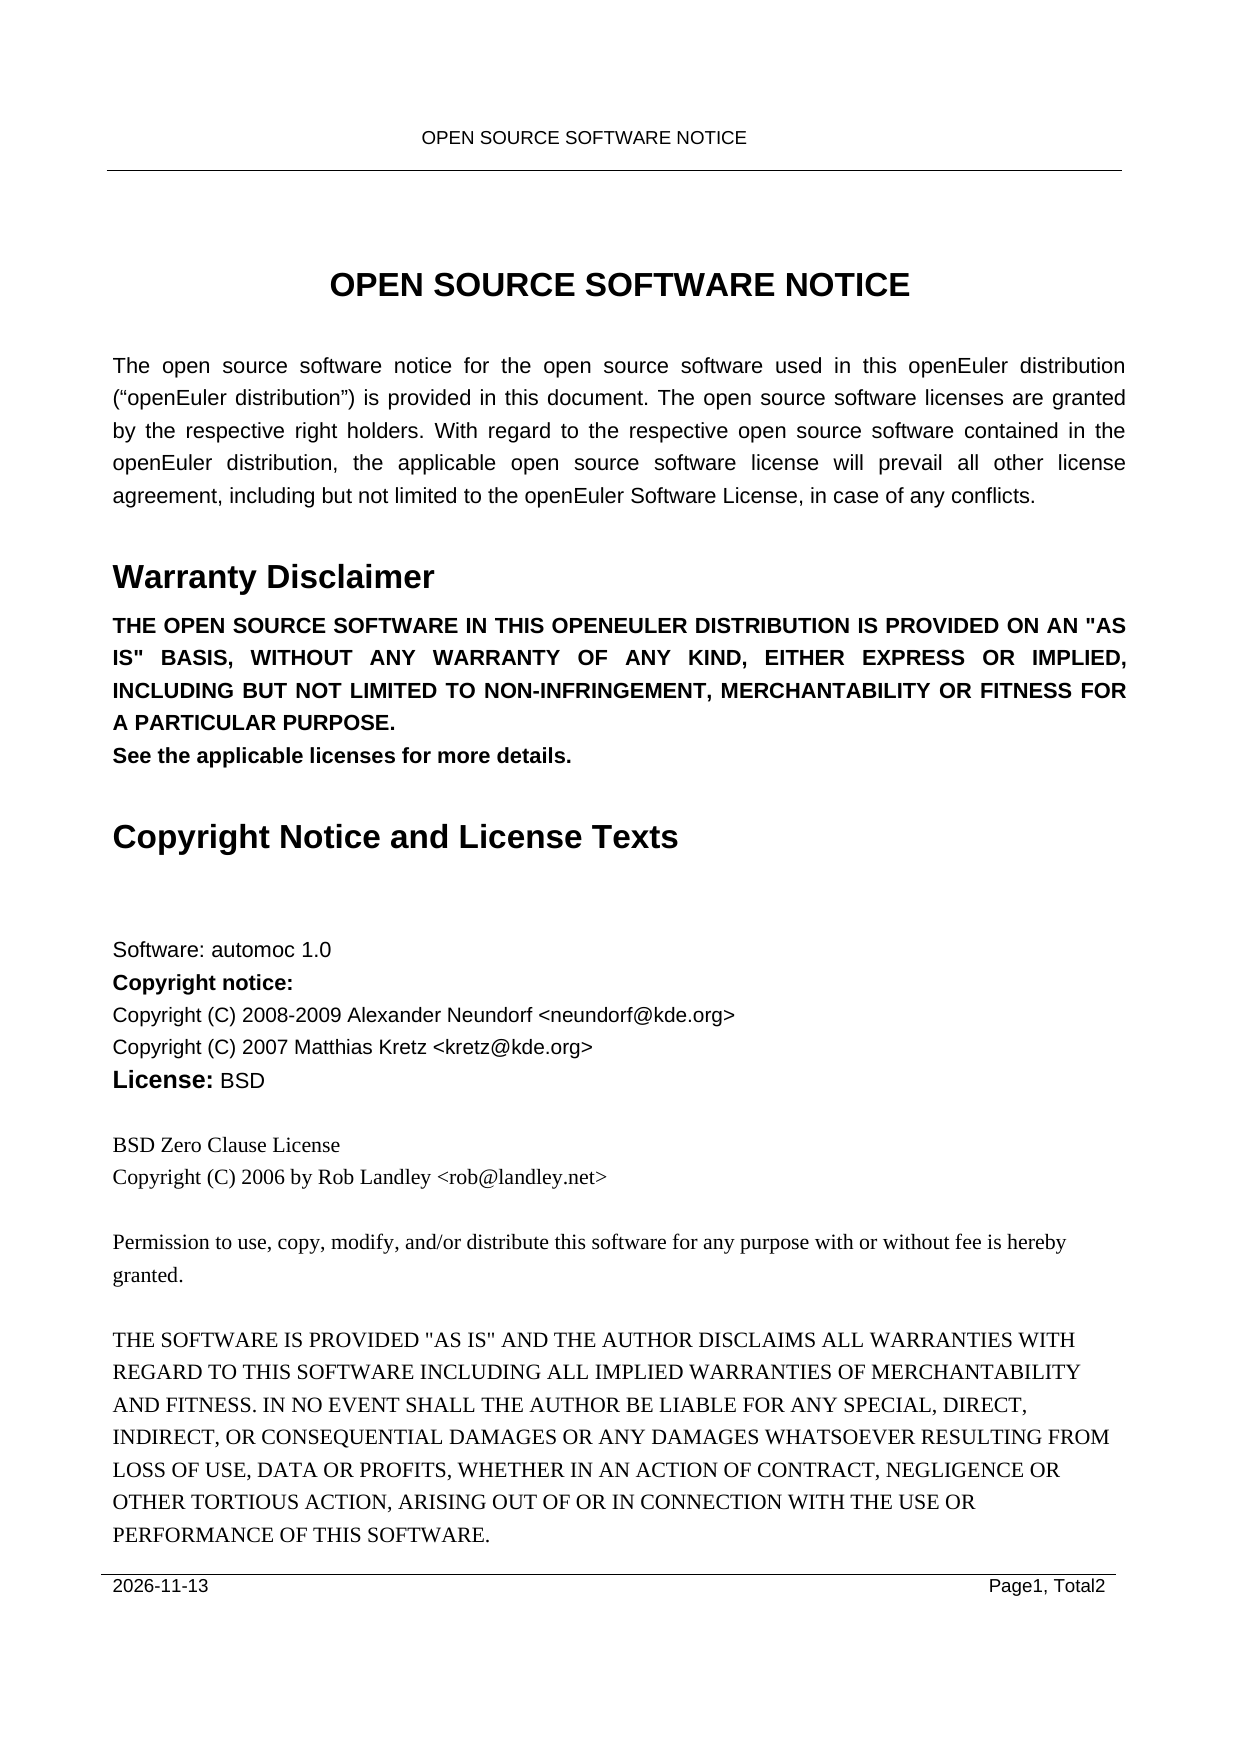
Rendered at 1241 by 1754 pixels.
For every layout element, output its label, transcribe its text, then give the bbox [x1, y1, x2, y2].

text Copyright notice: [112, 966, 1128, 998]
text Software: automoc 1.0 [112, 933, 1128, 966]
text Copyright (C) 2007 Matthias Kretz <kretz@kde.org> [112, 1031, 1128, 1063]
text THE OPEN SOURCE SOFTWARE IN THIS OPENEULER DISTRIBUTION IS PROVIDED ON AN "AS IS" BASIS, WITHOUT ANY WARRANTY OF ANY KIND, EITHER EXPRESS OR IMPLIED, INCLUDING BUT NOT LIMITED TO NON-INFRINGEMENT, MERCHANTABILITY OR FITNESS FOR A PARTICULAR PURPOSE. See the applicable licenses for more details. [112, 609, 1128, 771]
text Copyright (C) 2008-2009 Alexander Neundorf <neundorf@kde.org> [112, 998, 1128, 1031]
text OPEN SOURCE SOFTWARE NOTICE [112, 251, 1128, 316]
text Warranty Disclaimer [112, 544, 1128, 609]
text Copyright Notice and License Texts [112, 804, 1128, 869]
text The open source software notice for the open source software used in this openEuler distribution (“openEuler distribution”) is provided in this document. The open source software licenses are granted by the respective right holders. With regard to the respective open source software contained in the openEuler distribution, the applicable open source software license will prevail all other license agreement, including but not limited to the openEuler Software License, in case of any conflicts. [112, 349, 1128, 511]
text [112, 1063, 1128, 1551]
